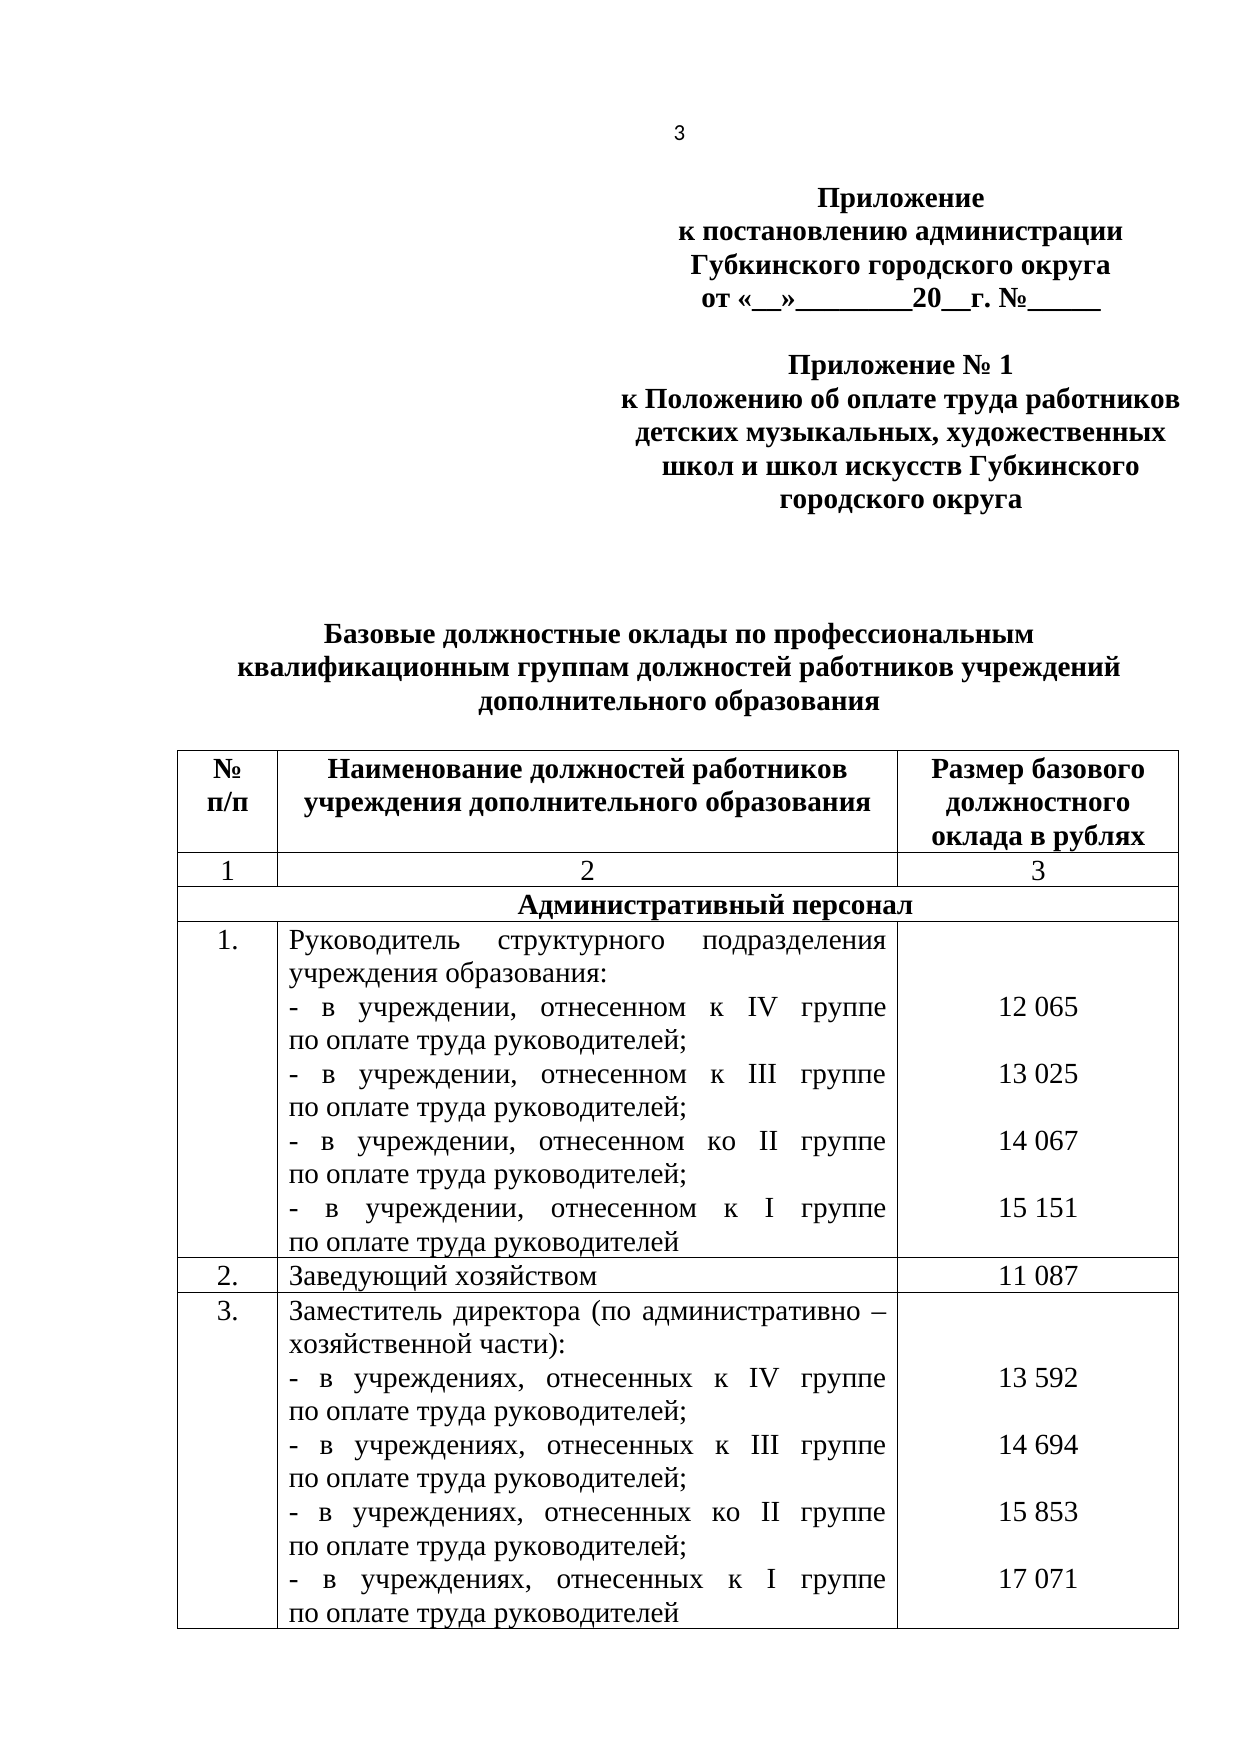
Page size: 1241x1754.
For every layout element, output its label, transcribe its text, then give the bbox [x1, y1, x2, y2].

text Базовые должностные оклады по профессиональным [177, 616, 1181, 649]
table_cell 2 [278, 853, 897, 886]
table_header Размер базового должностного оклада в рублях [898, 751, 1178, 852]
table_cell 3 [898, 853, 1178, 886]
table_cell 2. [178, 1258, 277, 1292]
text Приложение № 1 [620, 347, 1181, 381]
table_cell 11 087 [898, 1258, 1178, 1292]
table_header Наименование должностей работников учреждения дополнительного образования [278, 751, 897, 852]
table_cell Заведующий хозяйством [278, 1258, 897, 1292]
text квалификационным группам должностей работников учреждений дополнительного образования [177, 649, 1181, 716]
text от «__»________20__г. №_____ [620, 280, 1181, 314]
table_cell Административный персонал [178, 887, 1178, 921]
table_header № п/п [178, 751, 277, 852]
table_cell Заместитель директора (по административно – хозяйственной части): - в учреждениях, отнесенных к IV группе по оплате труда руководителей; - в учреждениях, отнесенных к III группе по оплате труда руководителей; - в учреждениях, отнесенных ко II группе по оплате труда руководителей; - в учреждениях, отнесенных к I группе по оплате труда руководителей [278, 1293, 897, 1628]
table_cell 1. [178, 922, 277, 1257]
table_cell 12 065 13 025 14 067 15 151 [898, 922, 1178, 1257]
table_cell 1 [178, 853, 277, 886]
text к Положению об оплате труда работников детских музыкальных, художественных школ и школ искусств Губкинского городского округа [620, 381, 1181, 515]
table_cell Руководитель структурного подразделения учреждения образования: - в учреждении, отнесенном к IV группе по оплате труда руководителей; - в учреждении, отнесенном к III группе по оплате труда руководителей; - в учреждении, отнесенном ко II группе по оплате труда руководителей; - в учреждении, отнесенном к I группе по оплате труда руководителей [278, 922, 897, 1257]
table_cell 13 592 14 694 15 853 17 071 [898, 1293, 1178, 1628]
text к постановлению администрации Губкинского городского округа [620, 213, 1181, 280]
table_cell 3. [178, 1293, 277, 1628]
text Приложение [620, 180, 1181, 213]
